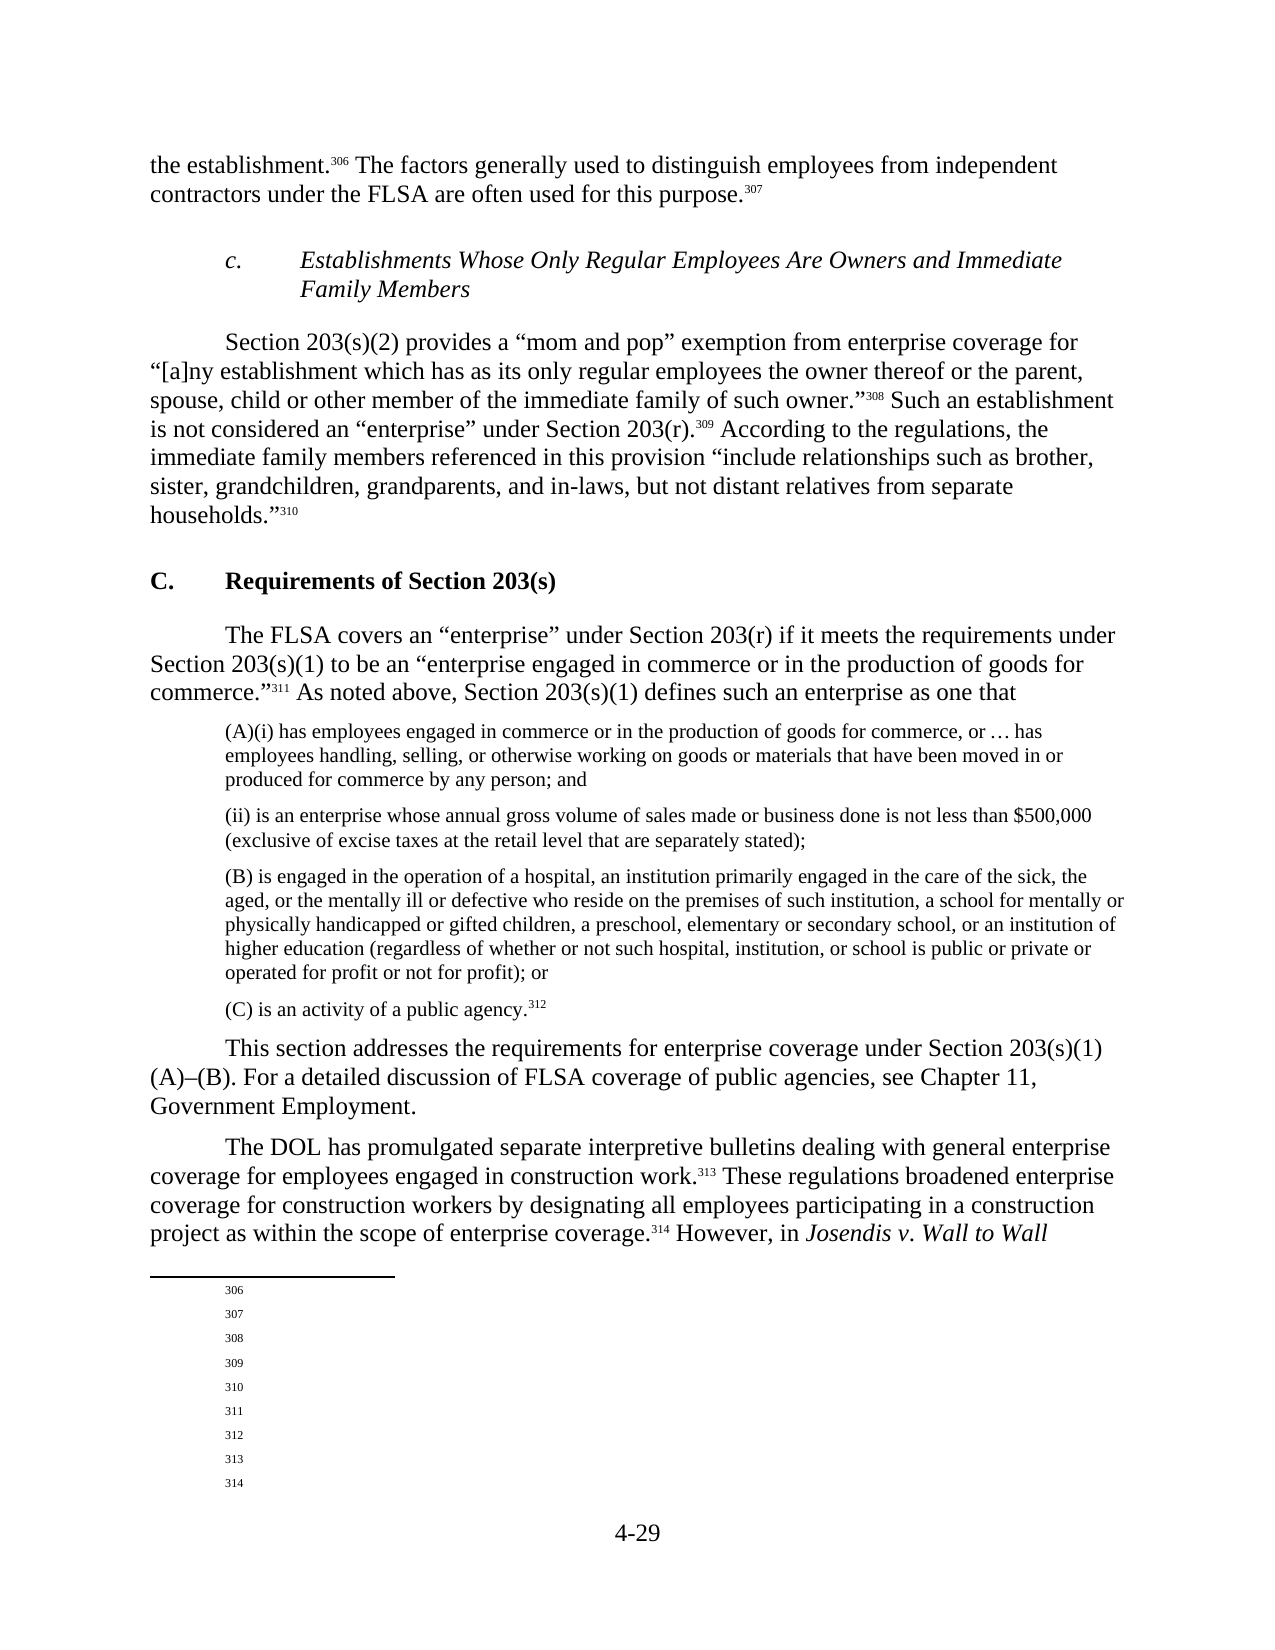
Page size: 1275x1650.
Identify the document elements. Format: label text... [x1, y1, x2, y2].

text c. Establishments Whose Only Regular Employees Are Owners and Immediate Family Members [225, 245, 1125, 302]
text The term “enterprise” does not include “the related activities performed for such enterprise by an independent contractor.” This exclusion applies where the services are performed “for” the enterprise by a separate entity. Typical examples of such services include window cleaning, repairs, transportation, warehousing, and collection services. However, independent contractors are not excluded from the enterprise where services are performed “by” the enterprise for a “common purpose through unified operation or common control.” Determining whether an independent contractor should be excluded from the enterprise involves a comprehensive analysis of the facts that surround the independent contractor’s attachment to the establishment. The factors generally used to distinguish employees from independent contractors under the FLSA are often used for this purpose. [150, 150, 1125, 207]
text (A)(i) has employees engaged in commerce or in the production of goods for commerce, or … has employees handling, selling, or otherwise working on goods or materials that have been moved in or produced for commerce by any person; and [225, 719, 1125, 791]
text (B) is engaged in the operation of a hospital, an institution primarily engaged in the care of the sick, the aged, or the mentally ill or defective who reside on the premises of such institution, a school for mentally or physically handicapped or gifted children, a preschool, elementary or secondary school, or an institution of higher education (regardless of whether or not such hospital, institution, or school is public or private or operated for profit or not for profit); or [225, 864, 1125, 984]
text The FLSA covers an “enterprise” under Section 203(r) if it meets the requirements under Section 203(s)(1) to be an “enterprise engaged in commerce or in the production of goods for commerce.” As noted above, Section 203(s)(1) defines such an enterprise as one that [150, 620, 1125, 706]
text This section addresses the requirements for enterprise coverage under Section 203(s)(1)(A)–(B). For a detailed discussion of FLSA coverage of public agencies, see Chapter 11, Government Employment. [150, 1033, 1125, 1120]
text (C) is an activity of a public agency. [225, 997, 1125, 1021]
text Section 203(s)(2) provides a “mom and pop” exemption from enterprise coverage for “[a]ny establishment which has as its only regular employees the owner thereof or the parent, spouse, child or other member of the immediate family of such owner.” Such an establishment is not considered an “enterprise” under Section 203(r). According to the regulations, the immediate family members referenced in this provision “include relationships such as brother, sister, grandchildren, grandparents, and in-laws, but not distant relatives from separate households.” [150, 327, 1125, 529]
text C. Requirements of Section 203(s) [150, 566, 1125, 595]
text (ii) is an enterprise whose annual gross volume of sales made or business done is not less than $500,000 (exclusive of excise taxes at the retail level that are separately stated); [225, 803, 1125, 852]
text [150, 1132, 1125, 1247]
